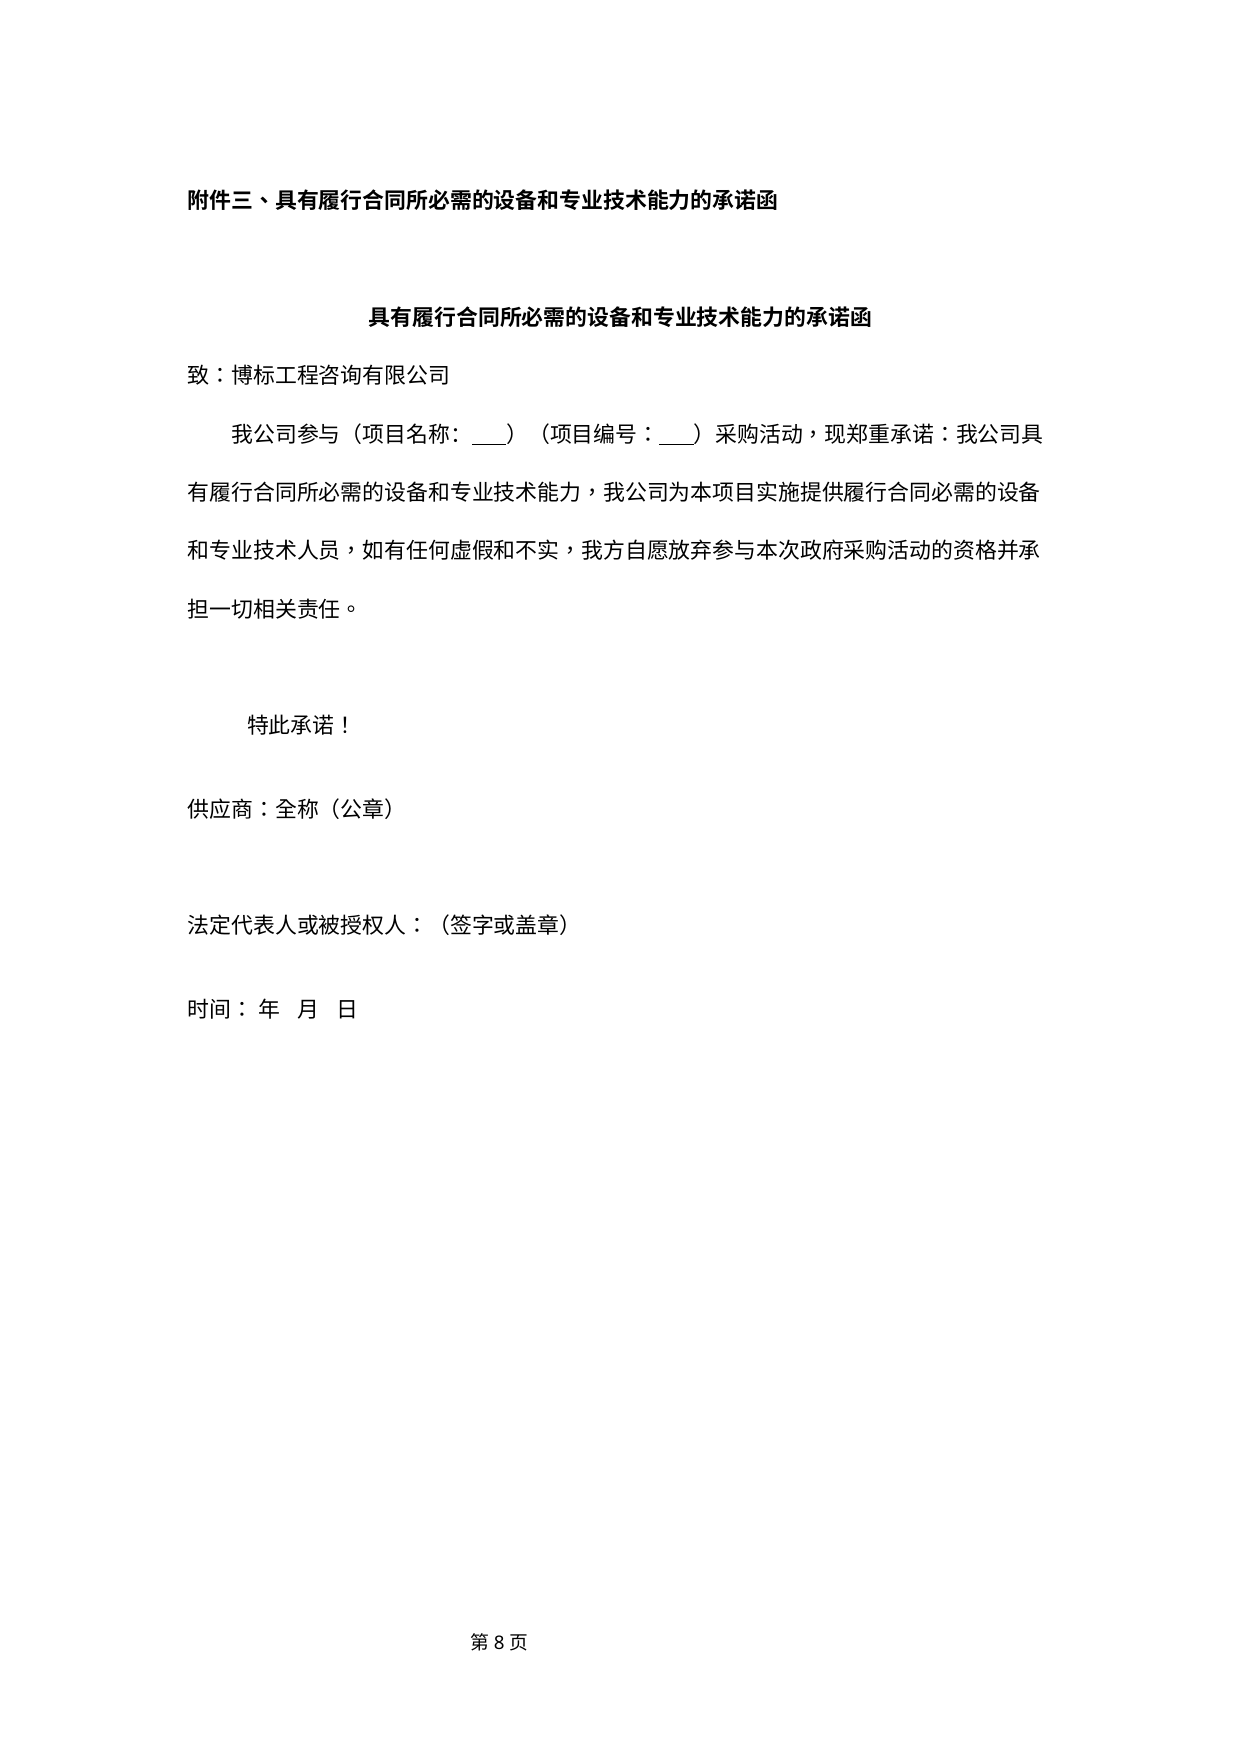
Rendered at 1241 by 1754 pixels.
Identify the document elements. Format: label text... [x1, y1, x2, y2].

text 附件三、具有履行合同所必需的设备和专业技术能力的承诺函 [187, 162, 1053, 220]
text 供应商：全称（公章） [187, 771, 1053, 829]
text 时间： 年 月 日 [187, 971, 1053, 1029]
text 具有履行合同所必需的设备和专业技术能力的承诺函 [187, 279, 1053, 337]
text 我公司参与（项目名称： ）（项目编号： ）采购活动，现郑重承诺：我公司具有履行合同所必需的设备和专业技术能力，我公司为本项目实施提供履行合同必需的设备和专业技术人员，如有任何虚假和不实，我方自愿放弃参与本次政府采购活动的资格并承担一切相关责任。 [187, 395, 1053, 629]
text 特此承诺！ [187, 687, 1053, 745]
text 法定代表人或被授权人：（签字或盖章） [187, 887, 1053, 946]
text 致：博标工程咨询有限公司 [187, 337, 1053, 395]
